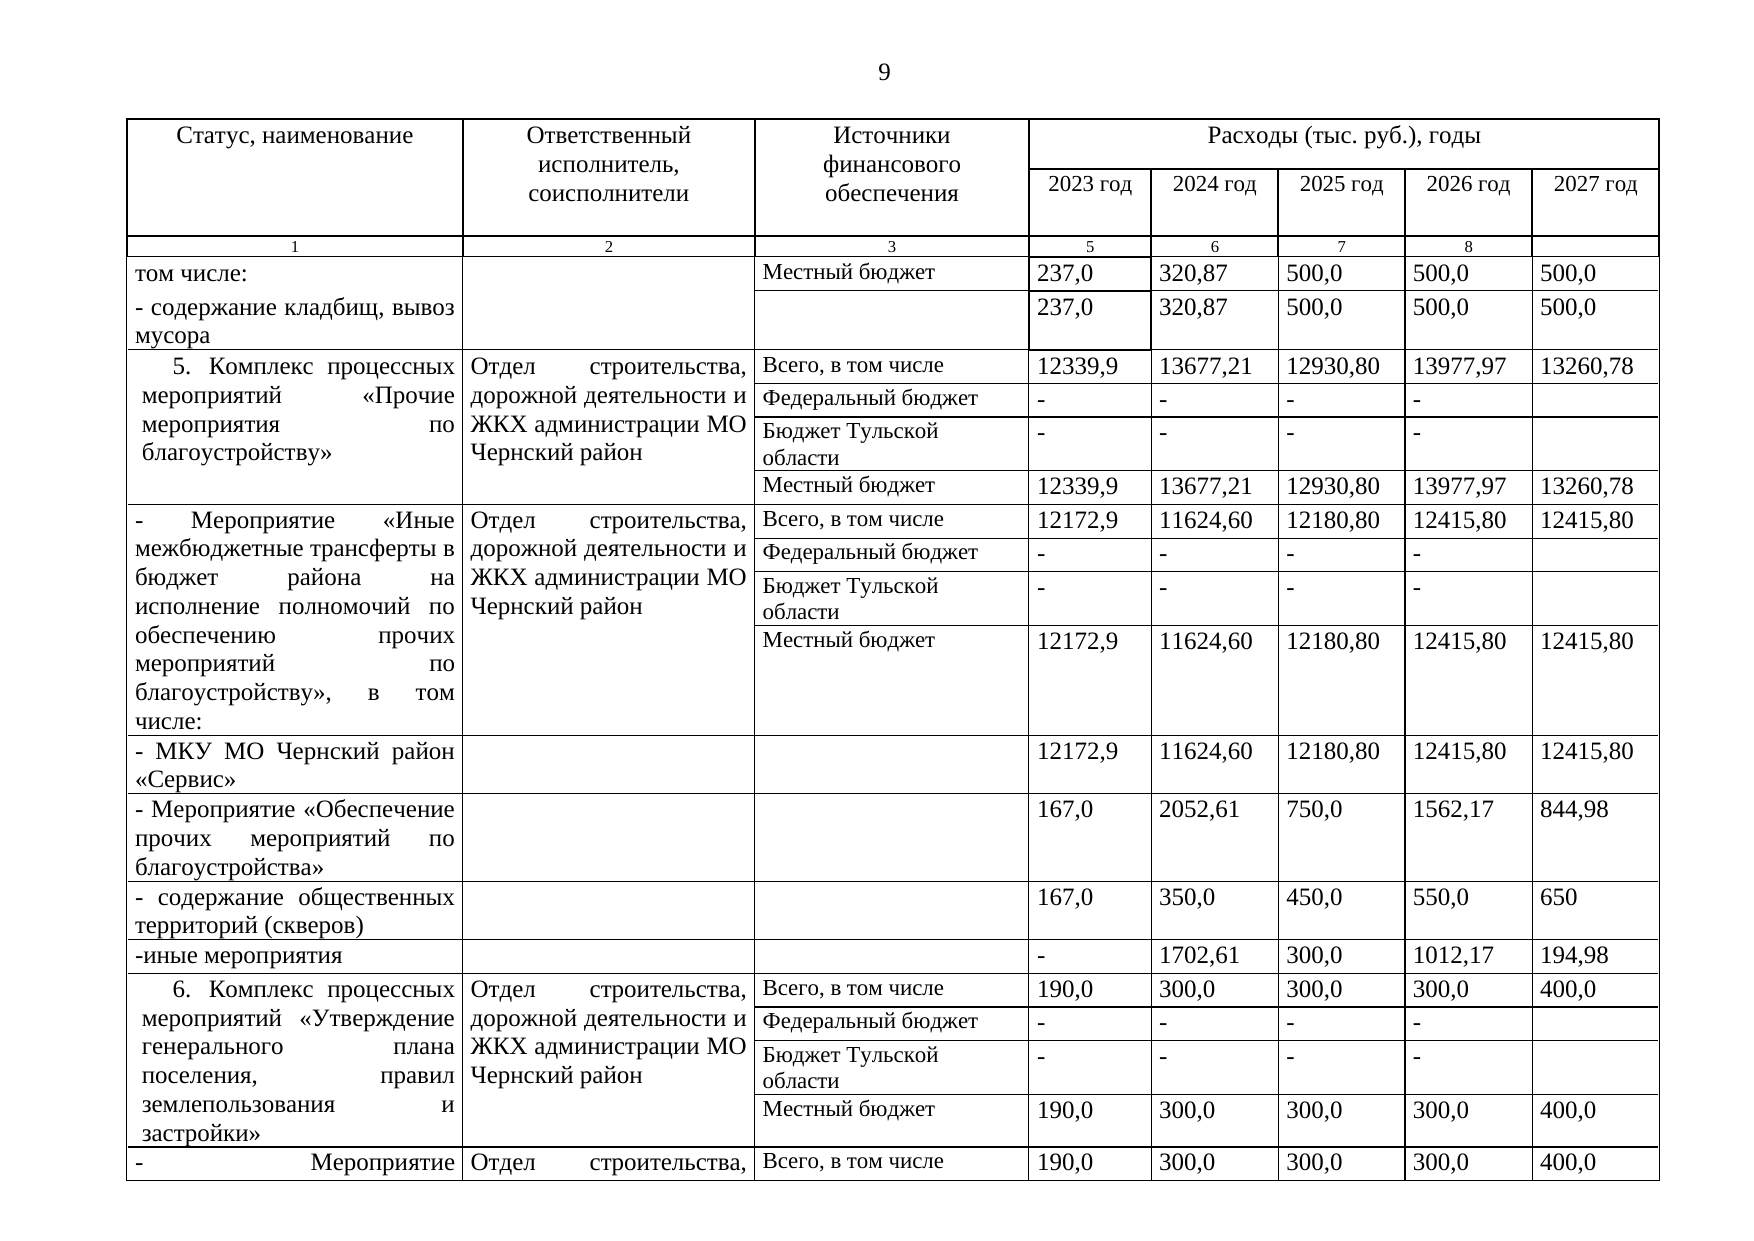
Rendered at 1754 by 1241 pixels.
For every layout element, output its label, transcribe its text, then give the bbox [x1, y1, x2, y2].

table_cell Федеральный бюджет [755, 1008, 1028, 1040]
table_cell - [1152, 1008, 1278, 1040]
table_cell 300,0 [1406, 974, 1532, 1006]
table_cell 350,0 [1152, 882, 1278, 939]
table_cell 12180,80 [1279, 736, 1404, 793]
table_cell 2 [464, 237, 754, 256]
table_cell - [1406, 572, 1532, 625]
table_header Ответственный исполнитель, соисполнители [464, 120, 754, 235]
table_cell [1533, 1006, 1659, 1040]
table_cell - [1152, 384, 1278, 416]
table_cell [1533, 1040, 1659, 1094]
table_cell 2027 год [1533, 170, 1658, 235]
table_cell - [1029, 940, 1151, 973]
table_cell - МКУ МО Чернский район «Сервис» [127, 735, 462, 793]
table_cell 12339,9 [1029, 351, 1151, 383]
table_cell [463, 736, 754, 793]
table_cell 13260,78 [1533, 349, 1659, 383]
table_cell 190,0 [1029, 974, 1151, 1006]
table_cell 13977,97 [1406, 471, 1532, 504]
table_cell - содержание общественных территорий (скверов) [127, 881, 462, 939]
table_cell [755, 794, 1028, 881]
table_cell [1533, 571, 1659, 625]
table_cell 650 [1533, 881, 1659, 939]
table_cell - [1279, 384, 1404, 416]
table_cell 300,0 [1279, 940, 1404, 973]
table_cell 7 [1279, 237, 1404, 256]
table_cell Федеральный бюджет [755, 539, 1028, 571]
table_cell 12172,9 [1029, 626, 1151, 735]
table_cell 12172,9 [1029, 736, 1151, 793]
table_cell 190,0 [1029, 1148, 1151, 1180]
table_cell 12930,80 [1279, 471, 1404, 504]
table_cell Бюджет Тульской области [755, 1041, 1028, 1094]
table_cell 12339,9 [1029, 471, 1151, 504]
table_cell - [1152, 572, 1278, 625]
table_cell 5 [1030, 237, 1150, 256]
table_cell Отдел строительства, дорожной деятельности и ЖКХ администрации МО Чернский район [463, 350, 754, 504]
table_cell - [1029, 539, 1151, 571]
table_cell 400,0 [1533, 1146, 1659, 1180]
table_cell 300,0 [1406, 1148, 1532, 1180]
table_cell [755, 940, 1028, 973]
table_cell Отдел строительства, дорожной деятельности и ЖКХ администрации МО Чернский район [463, 974, 754, 1146]
table_cell 300,0 [1152, 1095, 1278, 1146]
table_cell Всего, в том числе [755, 974, 1028, 1006]
table_cell Всего, в том числе [755, 350, 1028, 383]
table_cell [1533, 383, 1659, 416]
table_cell 12415,80 [1406, 736, 1532, 793]
table_header Статус, наименование [128, 120, 462, 235]
table_cell Всего, в том числе [755, 1148, 1028, 1180]
table_cell - [1029, 384, 1151, 416]
table_cell - содержание кладбищ, вывоз мусора [127, 290, 462, 349]
table_cell [1533, 538, 1659, 571]
table_cell 12930,80 [1279, 350, 1404, 383]
table_cell 11624,60 [1152, 736, 1278, 793]
table_cell - [1279, 539, 1404, 571]
table_cell - [1029, 1041, 1151, 1094]
table_cell 320,87 [1152, 257, 1278, 289]
table_cell 550,0 [1406, 882, 1532, 939]
table_cell - [1152, 539, 1278, 571]
table_cell 300,0 [1279, 974, 1404, 1006]
table_cell 167,0 [1029, 794, 1151, 881]
table_cell 13677,21 [1152, 471, 1278, 504]
table_cell 11624,60 [1152, 505, 1278, 537]
table_cell Отдел строительства, дорожной деятельности и ЖКХ администрации МО Чернский район [463, 505, 754, 735]
table_cell 13977,97 [1406, 350, 1532, 383]
table_cell 300,0 [1279, 1148, 1404, 1180]
table_cell 12180,80 [1279, 626, 1404, 735]
table_cell 12172,9 [1029, 505, 1151, 537]
table_cell 12415,80 [1533, 625, 1659, 735]
table_cell Местный бюджет [755, 471, 1028, 504]
table_cell - [1279, 1008, 1404, 1040]
table_cell - [1279, 418, 1404, 470]
table_cell - [1406, 539, 1532, 571]
table_cell 400,0 [1533, 973, 1659, 1006]
table_cell 1 [128, 237, 462, 256]
table_cell 12415,80 [1406, 626, 1532, 735]
table_cell 1012,17 [1406, 940, 1532, 973]
table_cell Местный бюджет [755, 626, 1028, 735]
table_cell 194,98 [1533, 939, 1659, 973]
table_cell 3 [756, 237, 1028, 256]
table_cell 844,98 [1533, 793, 1659, 881]
table_cell 300,0 [1152, 974, 1278, 1006]
table_cell 500,0 [1279, 257, 1404, 289]
table_cell [1533, 237, 1658, 256]
table_cell -иные мероприятия [127, 939, 462, 973]
table_cell 2025 год [1279, 170, 1404, 235]
table_cell 500,0 [1533, 290, 1659, 349]
table_cell 500,0 [1533, 257, 1659, 289]
table_cell 190,0 [1029, 1095, 1151, 1146]
table_cell 12415,80 [1533, 504, 1659, 537]
table_cell 11624,60 [1152, 626, 1278, 735]
table_cell - Мероприятие «Обеспечение прочих мероприятий по благоустройства» [127, 793, 462, 881]
table_cell Федеральный бюджет [755, 384, 1028, 416]
table_cell 12415,80 [1533, 735, 1659, 793]
table_cell 300,0 [1406, 1095, 1532, 1146]
table_cell 12180,80 [1279, 505, 1404, 537]
table_cell [755, 882, 1028, 939]
table_cell Местный бюджет [755, 257, 1028, 289]
table_cell 8 [1406, 237, 1531, 256]
table_cell - Мероприятие «Иные межбюджетные трансферты в бюджет района на исполнение полномочий по обеспечению прочих мероприятий по благоустройству», в том числе: [127, 504, 462, 735]
table_cell [755, 736, 1028, 793]
table_cell [463, 940, 754, 973]
table_cell 237,0 [1030, 292, 1150, 349]
table_cell Отдел строительства, дорожной деятельности и ЖКХ администрации МО Чернский район [463, 1148, 754, 1180]
table_cell 500,0 [1279, 291, 1404, 349]
table_cell Бюджет Тульской области [755, 572, 1028, 625]
table_header Расходы (тыс. руб.), годы [1030, 120, 1658, 168]
table_cell 13677,21 [1152, 350, 1278, 383]
table_cell 400,0 [1533, 1094, 1659, 1146]
table_cell - [1029, 418, 1151, 470]
table_cell - [1279, 572, 1404, 625]
table_cell - [1406, 384, 1532, 416]
table_cell 13260,78 [1533, 470, 1659, 504]
table_cell 500,0 [1406, 257, 1532, 289]
table_cell 12415,80 [1406, 505, 1532, 537]
table_header Источники финансового обеспечения [756, 120, 1028, 235]
table_cell 300,0 [1279, 1095, 1404, 1146]
table_cell Комплекс процессных мероприятий «Прочие мероприятия по благоустройству» [127, 349, 462, 504]
table_cell - [1029, 1008, 1151, 1040]
table_cell [1533, 416, 1659, 470]
table_cell 2024 год [1152, 170, 1277, 235]
table_cell - [1152, 1041, 1278, 1094]
table_cell 167,0 [1029, 882, 1151, 939]
table_cell 237,0 [1030, 258, 1150, 289]
table_cell 750,0 [1279, 794, 1404, 881]
table_cell Местный бюджет [755, 1095, 1028, 1146]
table_cell Всего, в том числе [755, 505, 1028, 537]
table_cell [463, 794, 754, 881]
table_cell - Мероприятие «Утверждение генерального плана поселения, правил землепользования и застройки» [127, 1146, 462, 1180]
table_cell 450,0 [1279, 882, 1404, 939]
table_cell - [1279, 1041, 1404, 1094]
table_cell 6 [1152, 237, 1277, 256]
table_cell 2026 год [1406, 170, 1531, 235]
table_cell 1562,17 [1406, 794, 1532, 881]
table_cell Бюджет Тульской области [755, 418, 1028, 470]
table_cell [463, 290, 754, 349]
table_cell - [1406, 418, 1532, 470]
table_cell 1702,61 [1152, 940, 1278, 973]
table_cell 500,0 [1406, 291, 1532, 349]
table_cell [755, 291, 1028, 349]
table_cell - [1406, 1008, 1532, 1040]
table_cell 2052,61 [1152, 794, 1278, 881]
table_cell - [1152, 418, 1278, 470]
table_cell 320,87 [1152, 291, 1278, 349]
table_cell - [1406, 1041, 1532, 1094]
table_cell Комплекс процессных мероприятий «Утверждение генерального плана поселения, правил землепользования и застройки» [127, 973, 462, 1146]
table_cell 2023 год [1030, 170, 1150, 235]
table_cell [463, 882, 754, 939]
table_cell - [1029, 572, 1151, 625]
table_cell 300,0 [1152, 1148, 1278, 1180]
